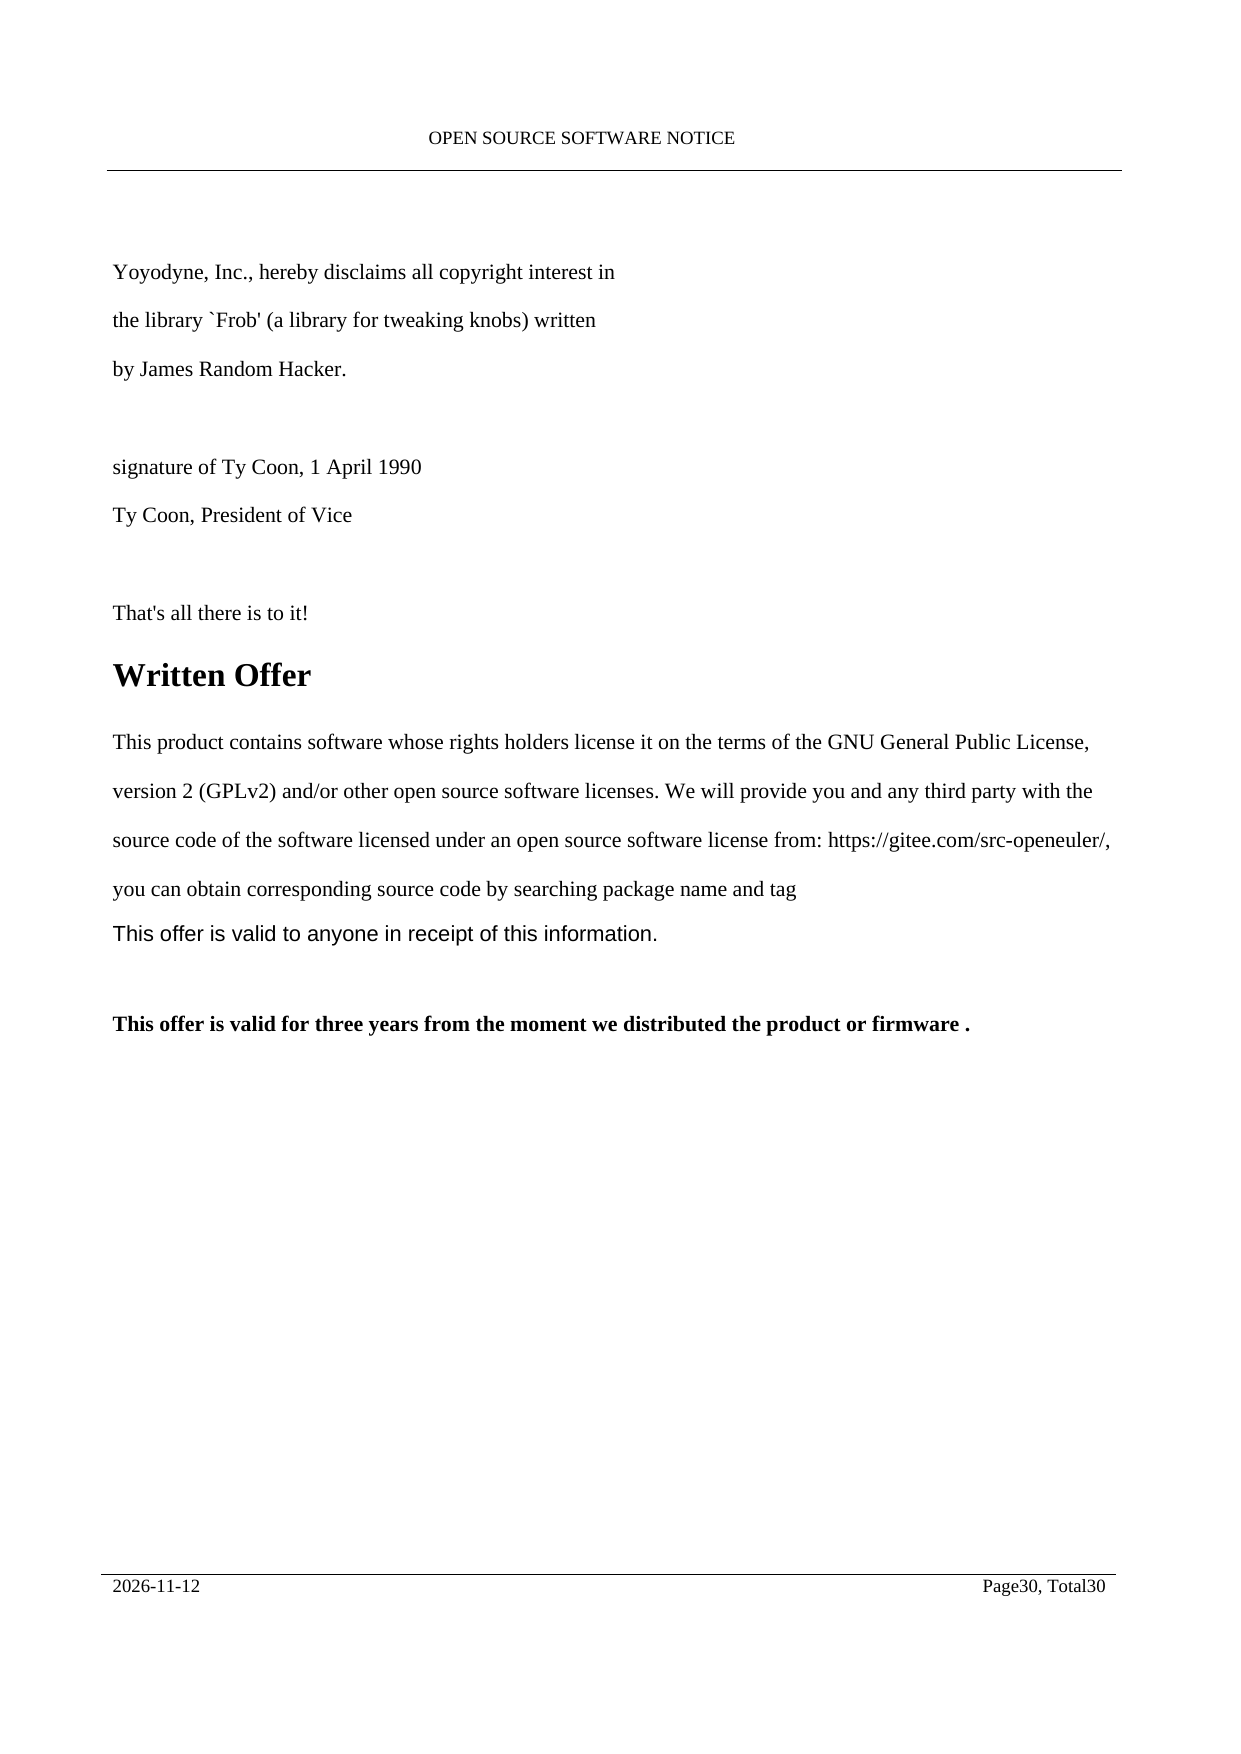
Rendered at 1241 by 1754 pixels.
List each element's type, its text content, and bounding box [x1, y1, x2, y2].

text This offer is valid for three years from the moment we distributed the product or firmware . [112, 1007, 1128, 1040]
text Written Offer [112, 641, 1128, 706]
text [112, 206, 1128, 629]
text This product contains software whose rights holders license it on the terms of the GNU General Public License, version 2 (GPLv2) and/or other open source software licenses. We will provide you and any third party with the source code of the software licensed under an open source software license from: https://gitee.com/src-openeuler/, you can obtain corresponding source code by searching package name and tag [112, 726, 1128, 904]
text This offer is valid to anyone in receipt of this information. [112, 917, 1128, 949]
